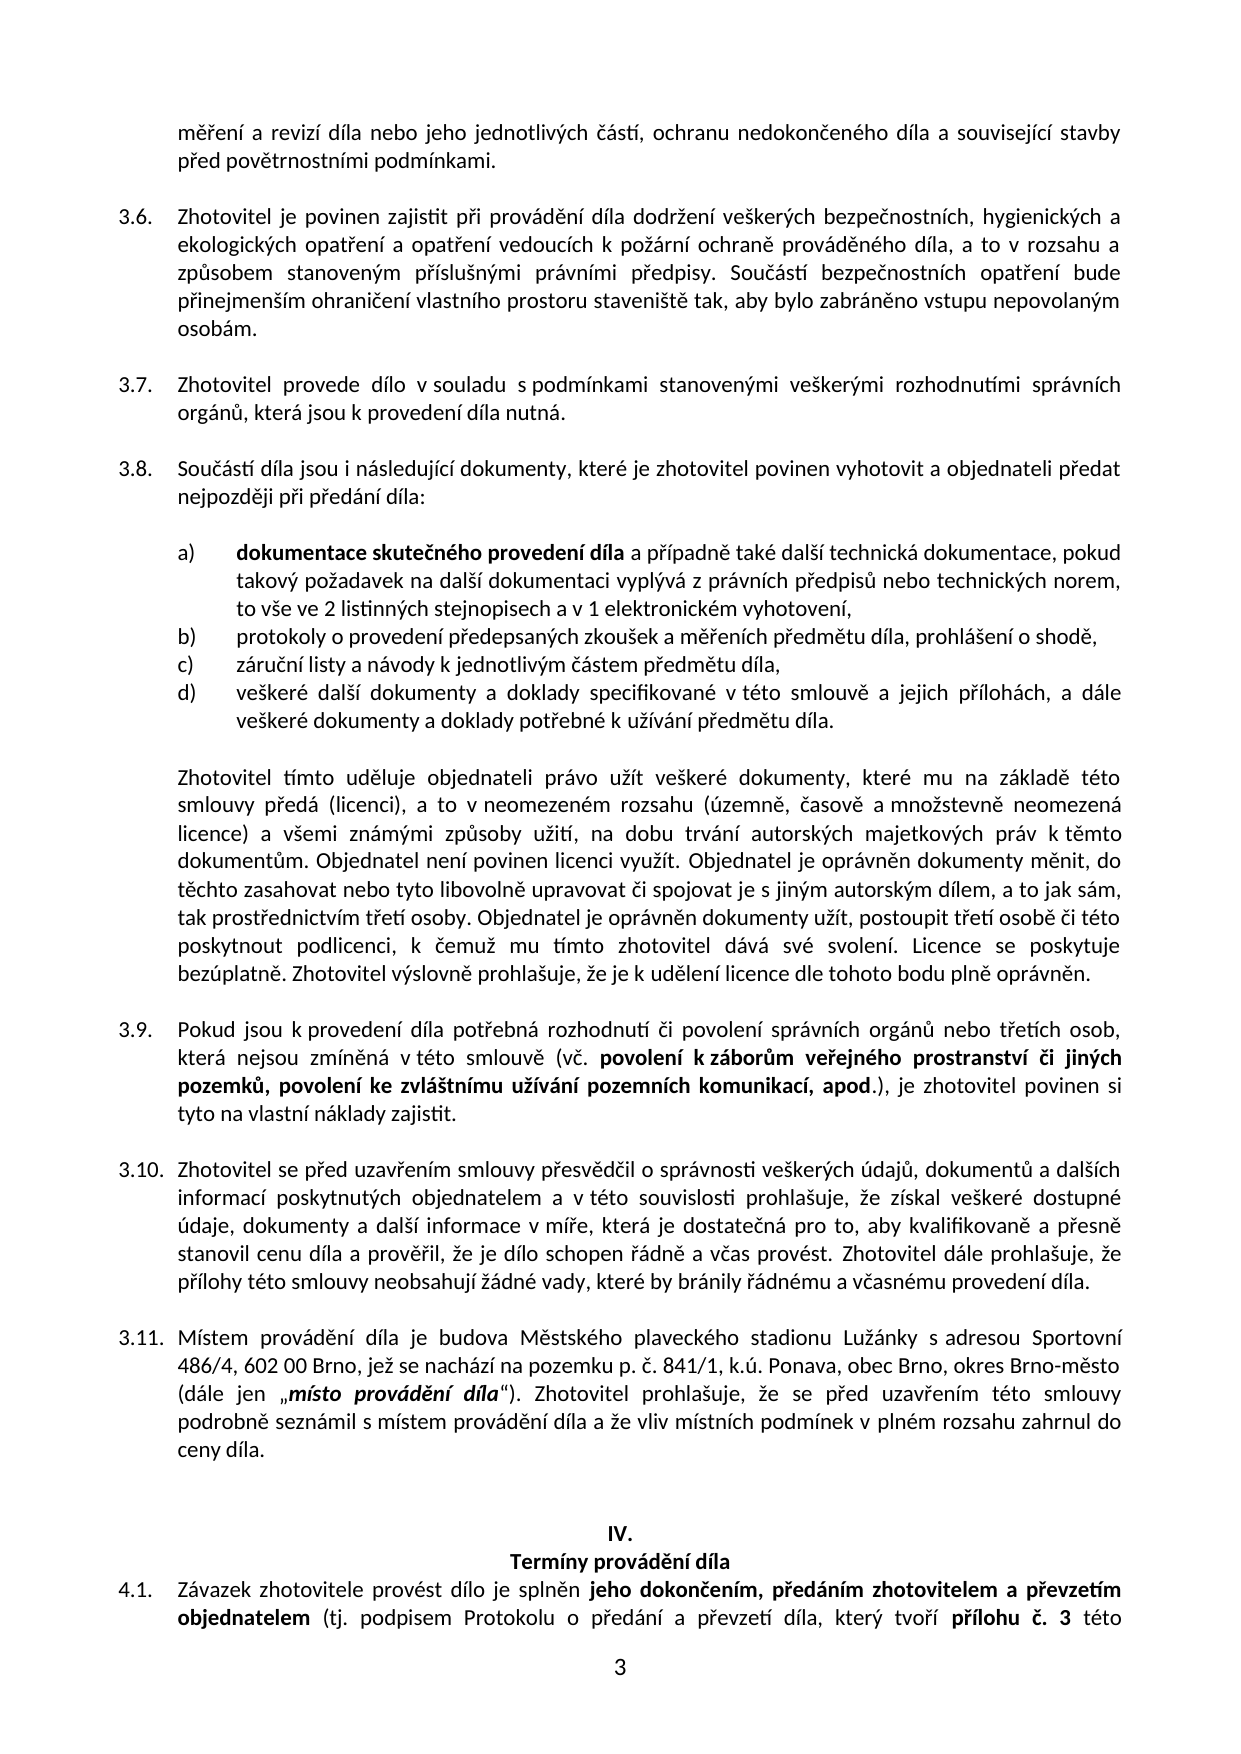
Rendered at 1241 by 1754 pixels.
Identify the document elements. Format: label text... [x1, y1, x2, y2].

text Termíny provádění díla [118, 1547, 1122, 1575]
list veškeré další dokumenty a doklady specifikované v této smlouvě a jejich přílohách, a dále veškeré dokumenty a doklady potřebné k užívání předmětu díla. [177, 678, 1122, 734]
list Pokud jsou k provedení díla potřebná rozhodnutí či povolení správních orgánů nebo třetích osob, která nejsou zmíněná v této smlouvě (vč. povolení k záborům veřejného prostranství či jiných pozemků, povolení ke zvláštnímu užívání pozemních komunikací, apod.), je zhotovitel povinen si tyto na vlastní náklady zajistit. [118, 1015, 1122, 1127]
list dokumentace skutečného provedení díla a případně také další technická dokumentace, pokud takový požadavek na další dokumentaci vyplývá z právních předpisů nebo technických norem, to vše ve 2 listinných stejnopisech a v 1 elektronickém vyhotovení, [177, 538, 1122, 622]
list Součástí díla jsou i následující dokumenty, které je zhotovitel povinen vyhotovit a objednateli předat nejpozději při předání díla: [118, 454, 1122, 510]
list Zhotovitel se před uzavřením smlouvy přesvědčil o správnosti veškerých údajů, dokumentů a dalších informací poskytnutých objednatelem a v této souvislosti prohlašuje, že získal veškeré dostupné údaje, dokumenty a další informace v míře, která je dostatečná pro to, aby kvalifikovaně a přesně stanovil cenu díla a prověřil, že je dílo schopen řádně a včas provést. Zhotovitel dále prohlašuje, že přílohy této smlouvy neobsahují žádné vady, které by bránily řádnému a včasnému provedení díla. [118, 1155, 1122, 1295]
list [118, 1575, 1122, 1631]
list protokoly o provedení předepsaných zkoušek a měřeních předmětu díla, prohlášení o shodě, [177, 622, 1122, 651]
list Místem provádění díla je budova Městského plaveckého stadionu Lužánky s adresou Sportovní 486/4, 602 00 Brno, jež se nachází na pozemku p. č. 841/1, k.ú. Ponava, obec Brno, okres Brno-město (dále jen „místo provádění díla“). Zhotovitel prohlašuje, že se před uzavřením této smlouvy podrobně seznámil s místem provádění díla a že vliv místních podmínek v plném rozsahu zahrnul do ceny díla. [118, 1323, 1122, 1463]
text IV. [118, 1519, 1122, 1547]
list Zhotovitel provede dílo v souladu s podmínkami stanovenými veškerými rozhodnutími správních orgánů, která jsou k provedení díla nutná. [118, 370, 1122, 426]
list záruční listy a návody k jednotlivým částem předmětu díla, [177, 651, 1122, 678]
list Zhotovitel je povinen zajistit při provádění díla dodržení veškerých bezpečnostních, hygienických a ekologických opatření a opatření vedoucích k požární ochraně prováděného díla, a to v rozsahu a způsobem stanoveným příslušnými právními předpisy. Součástí bezpečnostních opatření bude přinejmenším ohraničení vlastního prostoru staveniště tak, aby bylo zabráněno vstupu nepovolaným osobám. [118, 202, 1122, 342]
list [118, 118, 1122, 174]
text Zhotovitel tímto uděluje objednateli právo užít veškeré dokumenty, které mu na základě této smlouvy předá (licenci), a to v neomezeném rozsahu (územně, časově a množstevně neomezená licence) a všemi známými způsoby užití, na dobu trvání autorských majetkových práv k těmto dokumentům. Objednatel není povinen licenci využít. Objednatel je oprávněn dokumenty měnit, do těchto zasahovat nebo tyto libovolně upravovat či spojovat je s jiným autorským dílem, a to jak sám, tak prostřednictvím třetí osoby. Objednatel je oprávněn dokumenty užít, postoupit třetí osobě či této poskytnout podlicenci, k čemuž mu tímto zhotovitel dává své svolení. Licence se poskytuje bezúplatně. Zhotovitel výslovně prohlašuje, že je k udělení licence dle tohoto bodu plně oprávněn. [177, 763, 1122, 987]
